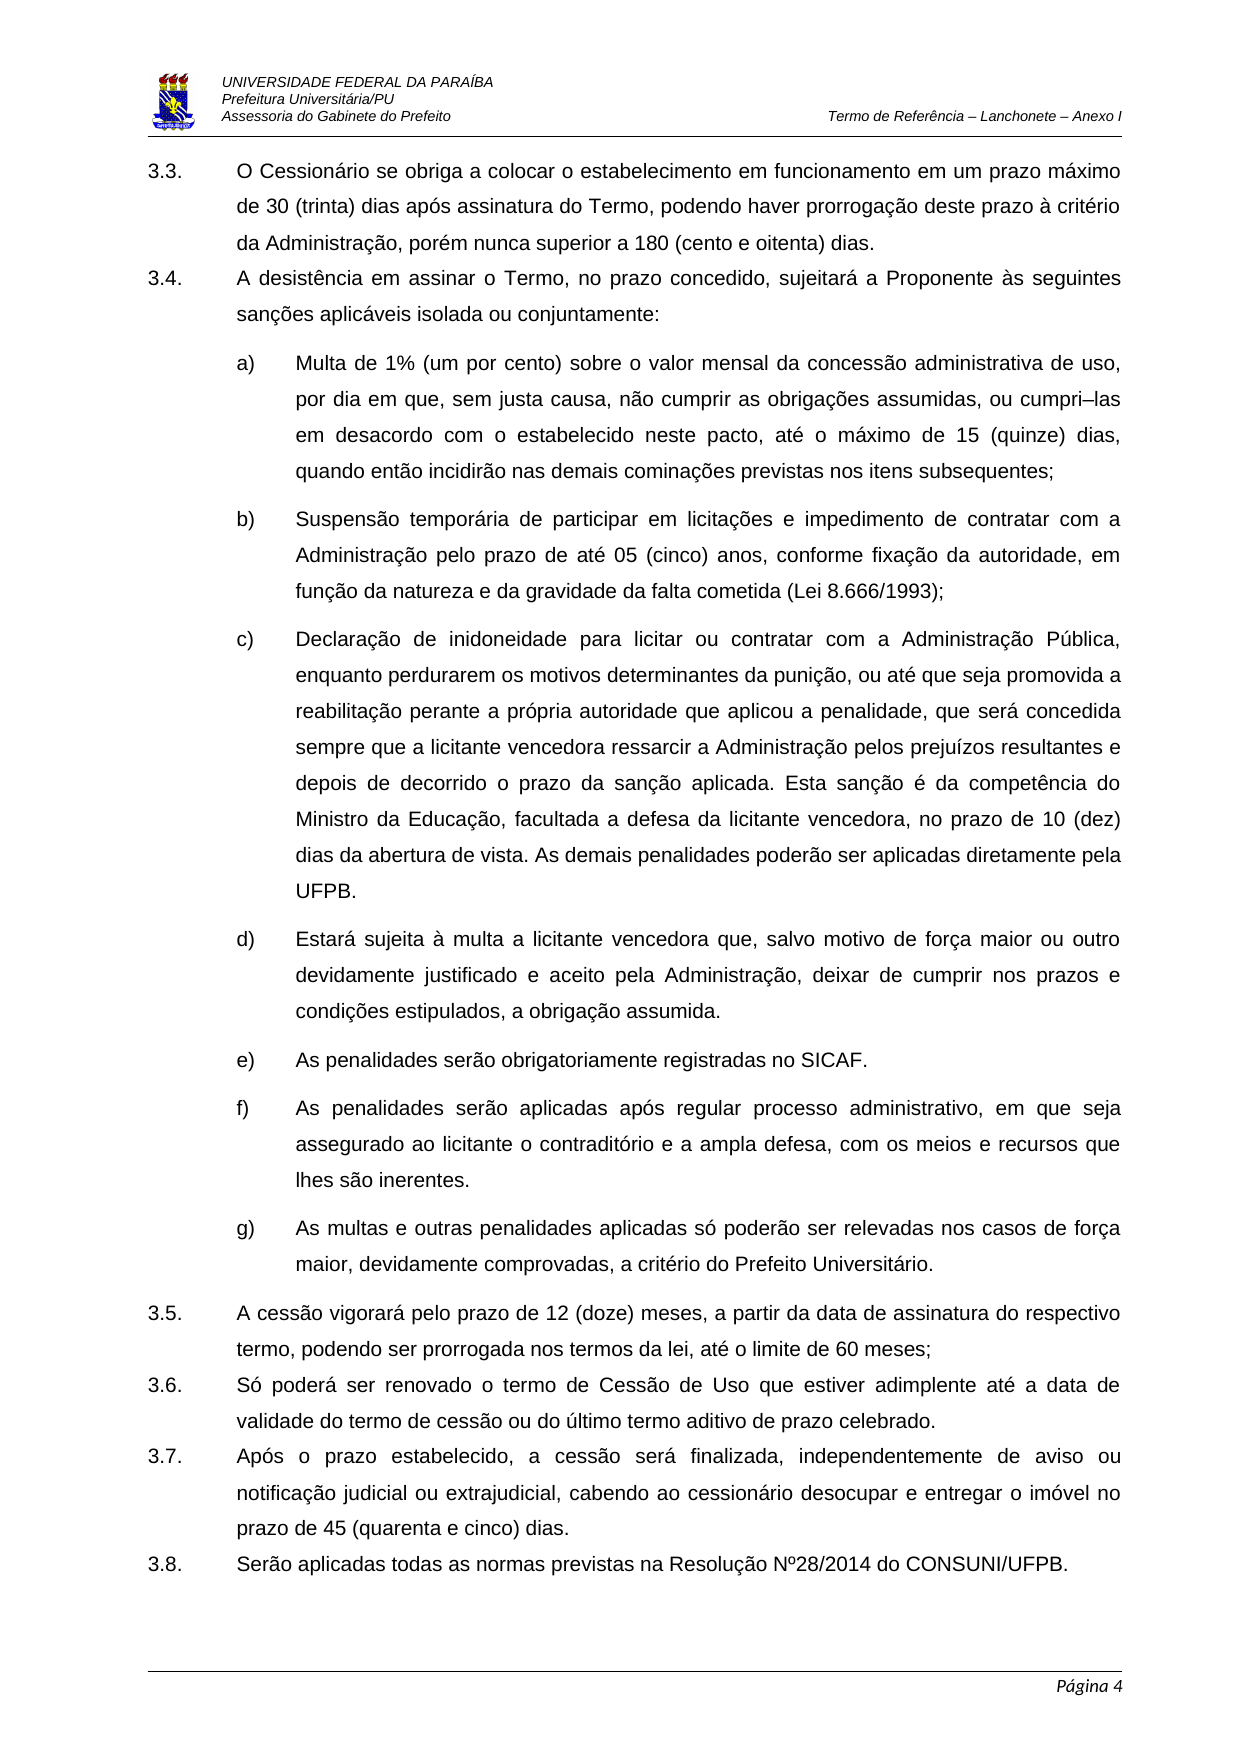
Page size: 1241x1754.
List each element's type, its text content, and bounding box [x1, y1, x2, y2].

list Suspensão temporária de participar em licitações e impedimento de contratar com a Administração pelo prazo de até 05 (cinco) anos, conforme fixação da autoridade, em função da natureza e da gravidade da falta cometida (Lei 8.666/1993); [236, 507, 1122, 603]
list As penalidades serão aplicadas após regular processo administrativo, em que seja assegurado ao licitante o contraditório e a ampla defesa, com os meios e recursos que lhes são inerentes. [236, 1096, 1122, 1192]
list Multa de 1% (um por cento) sobre o valor mensal da concessão administrativa de uso, por dia em que, sem justa causa, não cumprir as obrigações assumidas, ou cumpri–las em desacordo com o estabelecido neste pacto, até o máximo de 15 (quinze) dias, quando então incidirão nas demais cominações previstas nos itens subsequentes; [236, 351, 1122, 482]
list A desistência em assinar o Termo, no prazo concedido, sujeitará a Proponente às seguintes sanções aplicáveis isolada ou conjuntamente: [148, 266, 1122, 326]
picture [147, 73, 198, 133]
list Só poderá ser renovado o termo de Cessão de Uso que estiver adimplente até a data de validade do termo de cessão ou do último termo aditivo de prazo celebrado. [148, 1372, 1122, 1432]
list A cessão vigorará pelo prazo de 12 (doze) meses, a partir da data de assinatura do respectivo termo, podendo ser prorrogada nos termos da lei, até o limite de 60 meses; [148, 1301, 1122, 1361]
list Estará sujeita à multa a licitante vencedora que, salvo motivo de força maior ou outro devidamente justificado e aceito pela Administração, deixar de cumprir nos prazos e condições estipulados, a obrigação assumida. [236, 927, 1122, 1023]
list As penalidades serão obrigatoriamente registradas no SICAF. [236, 1047, 1122, 1071]
list O Cessionário se obriga a colocar o estabelecimento em funcionamento em um prazo máximo de 30 (trinta) dias após assinatura do Termo, podendo haver prorrogação deste prazo à critério da Administração, porém nunca superior a 180 (cento e oitenta) dias. [148, 158, 1122, 254]
list Declaração de inidoneidade para licitar ou contratar com a Administração Pública, enquanto perdurarem os motivos determinantes da punição, ou até que seja promovida a reabilitação perante a própria autoridade que aplicou a penalidade, que será concedida sempre que a licitante vencedora ressarcir a Administração pelos prejuízos resultantes e depois de decorrido o prazo da sanção aplicada. Esta sanção é da competência do Ministro da Educação, facultada a defesa da licitante vencedora, no prazo de 10 (dez) dias da abertura de vista. As demais penalidades poderão ser aplicadas diretamente pela UFPB. [236, 627, 1122, 903]
list Serão aplicadas todas as normas previstas na Resolução Nº28/2014 do CONSUNI/UFPB. [148, 1552, 1122, 1576]
list Após o prazo estabelecido, a cessão será finalizada, independentemente de aviso ou notificação judicial ou extrajudicial, cabendo ao cessionário desocupar e entregar o imóvel no prazo de 45 (quarenta e cinco) dias. [148, 1444, 1122, 1540]
list As multas e outras penalidades aplicadas só poderão ser relevadas nos casos de força maior, devidamente comprovadas, a critério do Prefeito Universitário. [236, 1216, 1122, 1276]
